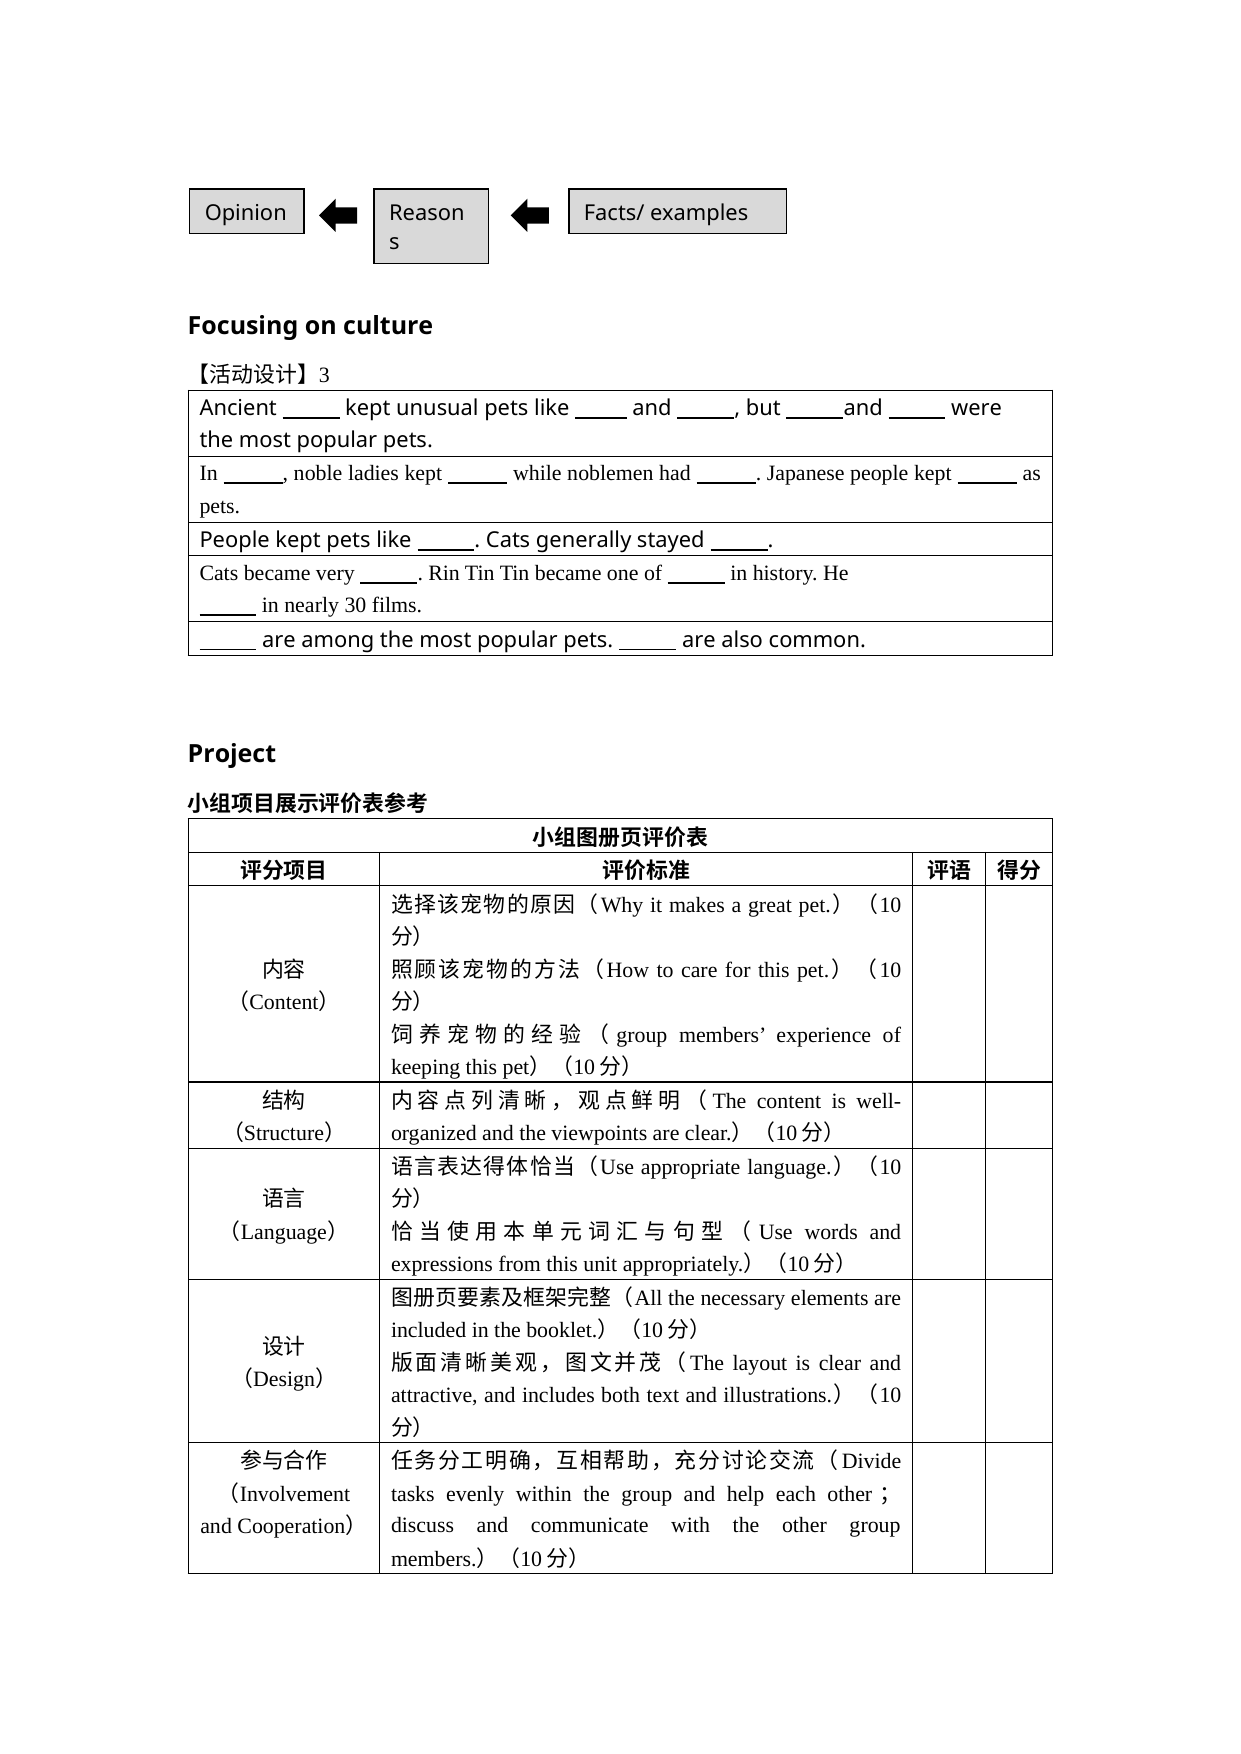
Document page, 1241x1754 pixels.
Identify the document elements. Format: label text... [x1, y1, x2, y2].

table_cell 内容 （Content） [189, 886, 379, 1081]
text 小组项目展示评价表参考 [187, 786, 1053, 818]
text Project [187, 721, 1053, 786]
table_cell 评分项目 [189, 853, 379, 885]
table_cell [986, 886, 1052, 1081]
table_cell [913, 886, 985, 1081]
table_cell 图册页要素及框架完整（All the necessary elements are included in the booklet.）（10分） 版面清晰美观，图文并茂（The layout is clear and attractive, and includes both text and illustrations.）（10分） [380, 1280, 912, 1442]
table_cell In , noble ladies kept while noblemen had . Japanese people kept as pets. [189, 457, 1052, 522]
table_cell 语言 （Language） [189, 1149, 379, 1278]
table_cell [986, 1149, 1052, 1278]
text Focusing on culture [187, 292, 1053, 357]
table_cell People kept pets like . Cats generally stayed . [189, 523, 1052, 555]
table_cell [380, 1443, 912, 1573]
table_cell [913, 1443, 985, 1573]
table_cell 选择该宠物的原因（Why it makes a great pet.）（10分） 照顾该宠物的方法（How to care for this pet.）（10分） 饲养宠物的经验（group members’ experience of keeping this pet）（10分） [380, 886, 912, 1081]
table_header Ancient kept unusual pets like and , but and were the most popular pets. [189, 391, 1052, 456]
table_cell [986, 1443, 1052, 1573]
text 【活动设计】3 [187, 357, 1053, 389]
table_cell [913, 1149, 985, 1278]
table_cell [986, 1280, 1052, 1442]
table_cell are among the most popular pets. are also common. [189, 622, 1052, 655]
table_cell 得分 [986, 853, 1052, 885]
table_cell [986, 1083, 1052, 1147]
table_cell 设计 （Design） [189, 1280, 379, 1442]
table_cell 语言表达得体恰当（Use appropriate language.）（10分） 恰当使用本单元词汇与句型（Use words and expressions from this unit appropriately.）（10分） [380, 1149, 912, 1278]
table_cell 内容点列清晰，观点鲜明（The content is well-organized and the viewpoints are clear.）（10分） [380, 1083, 912, 1147]
table_cell 评价标准 [380, 853, 912, 885]
table_cell 结构 （Structure） [189, 1083, 379, 1147]
table_cell Cats became very . Rin Tin Tin became one of in history. He in nearly 30 films. [189, 556, 1052, 621]
table_cell [913, 1083, 985, 1147]
table_header 小组图册页评价表 [189, 819, 1052, 852]
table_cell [189, 1443, 379, 1573]
table_cell [913, 1280, 985, 1442]
table_cell 评语 [913, 853, 985, 885]
